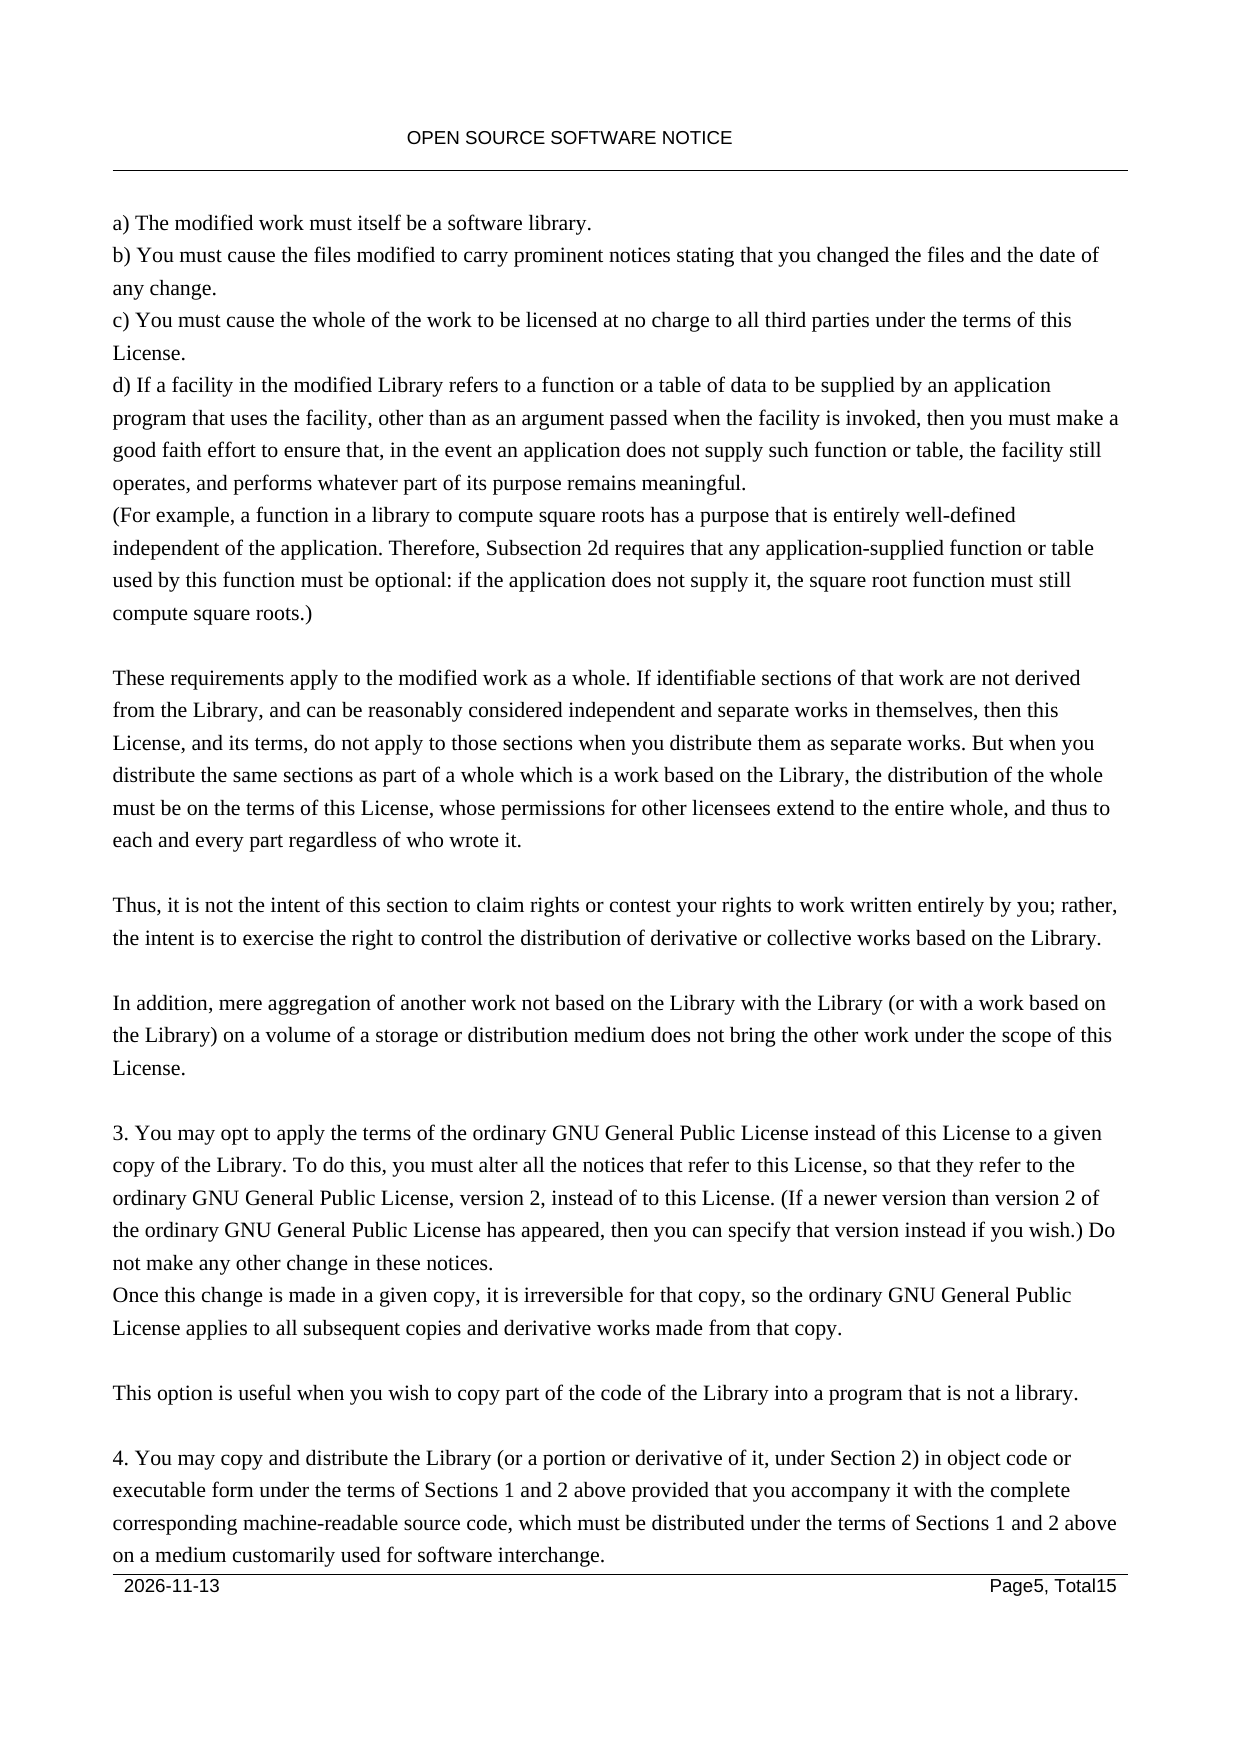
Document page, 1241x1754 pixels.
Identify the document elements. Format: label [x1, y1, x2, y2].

text [112, 206, 1128, 1571]
